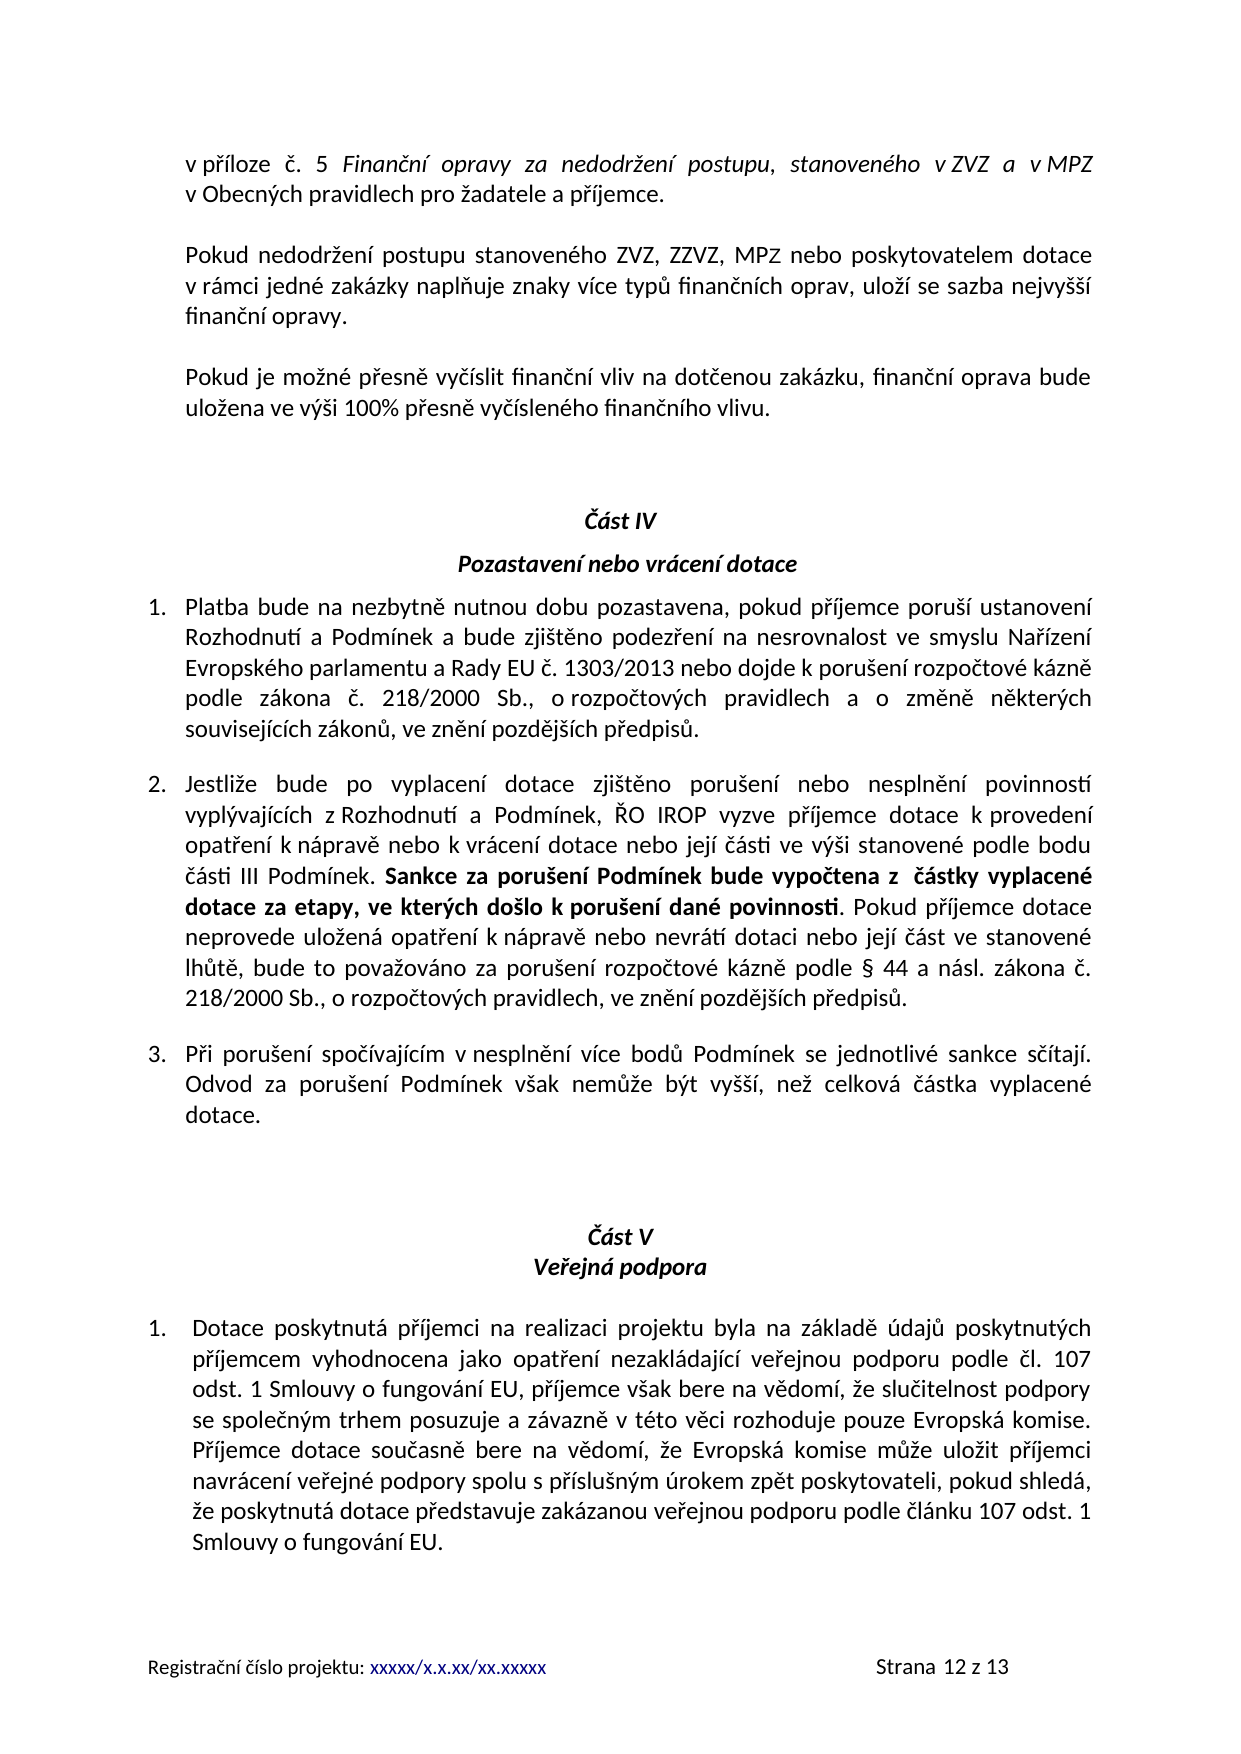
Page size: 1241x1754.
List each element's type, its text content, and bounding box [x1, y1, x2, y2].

text Pozastavení nebo vrácení dotace [162, 548, 1093, 578]
text Pokud je možné přesně vyčíslit finanční vliv na dotčenou zakázku, finanční oprava bude uložena ve výši 100% přesně vyčísleného finančního vlivu. [185, 361, 1092, 422]
text Veřejná podpora [148, 1251, 1092, 1282]
list Jestliže bude po vyplacení dotace zjištěno porušení nebo nesplnění povinností vyplývajících z Rozhodnutí a Podmínek, ŘO IROP vyzve příjemce dotace k provedení opatření k nápravě nebo k vrácení dotace nebo její části ve výši stanovené podle bodu části III Podmínek. Sankce za porušení Podmínek bude vypočtena z částky vyplacené dotace za etapy, ve kterých došlo k porušení dané povinnosti. Pokud příjemce dotace neprovede uložená opatření k nápravě nebo nevrátí dotaci nebo její část ve stanovené lhůtě, bude to považováno za porušení rozpočtové kázně podle § 44 a násl. zákona č. 218/2000 Sb., o rozpočtových pravidlech, ve znění pozdějších předpisů. [148, 768, 1092, 1013]
text Část IV [148, 505, 1092, 535]
list Platba bude na nezbytně nutnou dobu pozastavena, pokud příjemce poruší ustanovení Rozhodnutí a Podmínek a bude zjištěno podezření na nesrovnalost ve smyslu Nařízení Evropského parlamentu a Rady EU č. 1303/2013 nebo dojde k porušení rozpočtové kázně podle zákona č. 218/2000 Sb., o rozpočtových pravidlech a o změně některých souvisejících zákonů, ve znění pozdějších předpisů. [148, 591, 1092, 743]
list Při porušení spočívajícím v nesplnění více bodů Podmínek se jednotlivé sankce sčítají. Odvod za porušení Podmínek však nemůže být vyšší, než celková částka vyplacené dotace. [148, 1038, 1092, 1129]
text Část V [148, 1221, 1092, 1251]
list Dotace poskytnutá příjemci na realizaci projektu byla na základě údajů poskytnutých příjemcem vyhodnocena jako opatření nezakládající veřejnou podporu podle čl. 107 odst. 1 Smlouvy o fungování EU, příjemce však bere na vědomí, že slučitelnost podpory se společným trhem posuzuje a závazně v této věci rozhoduje pouze Evropská komise. Příjemce dotace současně bere na vědomí, že Evropská komise může uložit příjemci navrácení veřejné podpory spolu s příslušným úrokem zpět poskytovateli, pokud shledá, že poskytnutá dotace představuje zakázanou veřejnou podporu podle článku 107 odst. 1 Smlouvy o fungování EU. [148, 1312, 1092, 1557]
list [148, 148, 1092, 209]
text Pokud nedodržení postupu stanoveného ZVZ, ZZVZ, MPZ nebo poskytovatelem dotace v rámci jedné zakázky naplňuje znaky více typů finančních oprav, uloží se sazba nejvyšší finanční opravy. [185, 239, 1092, 331]
